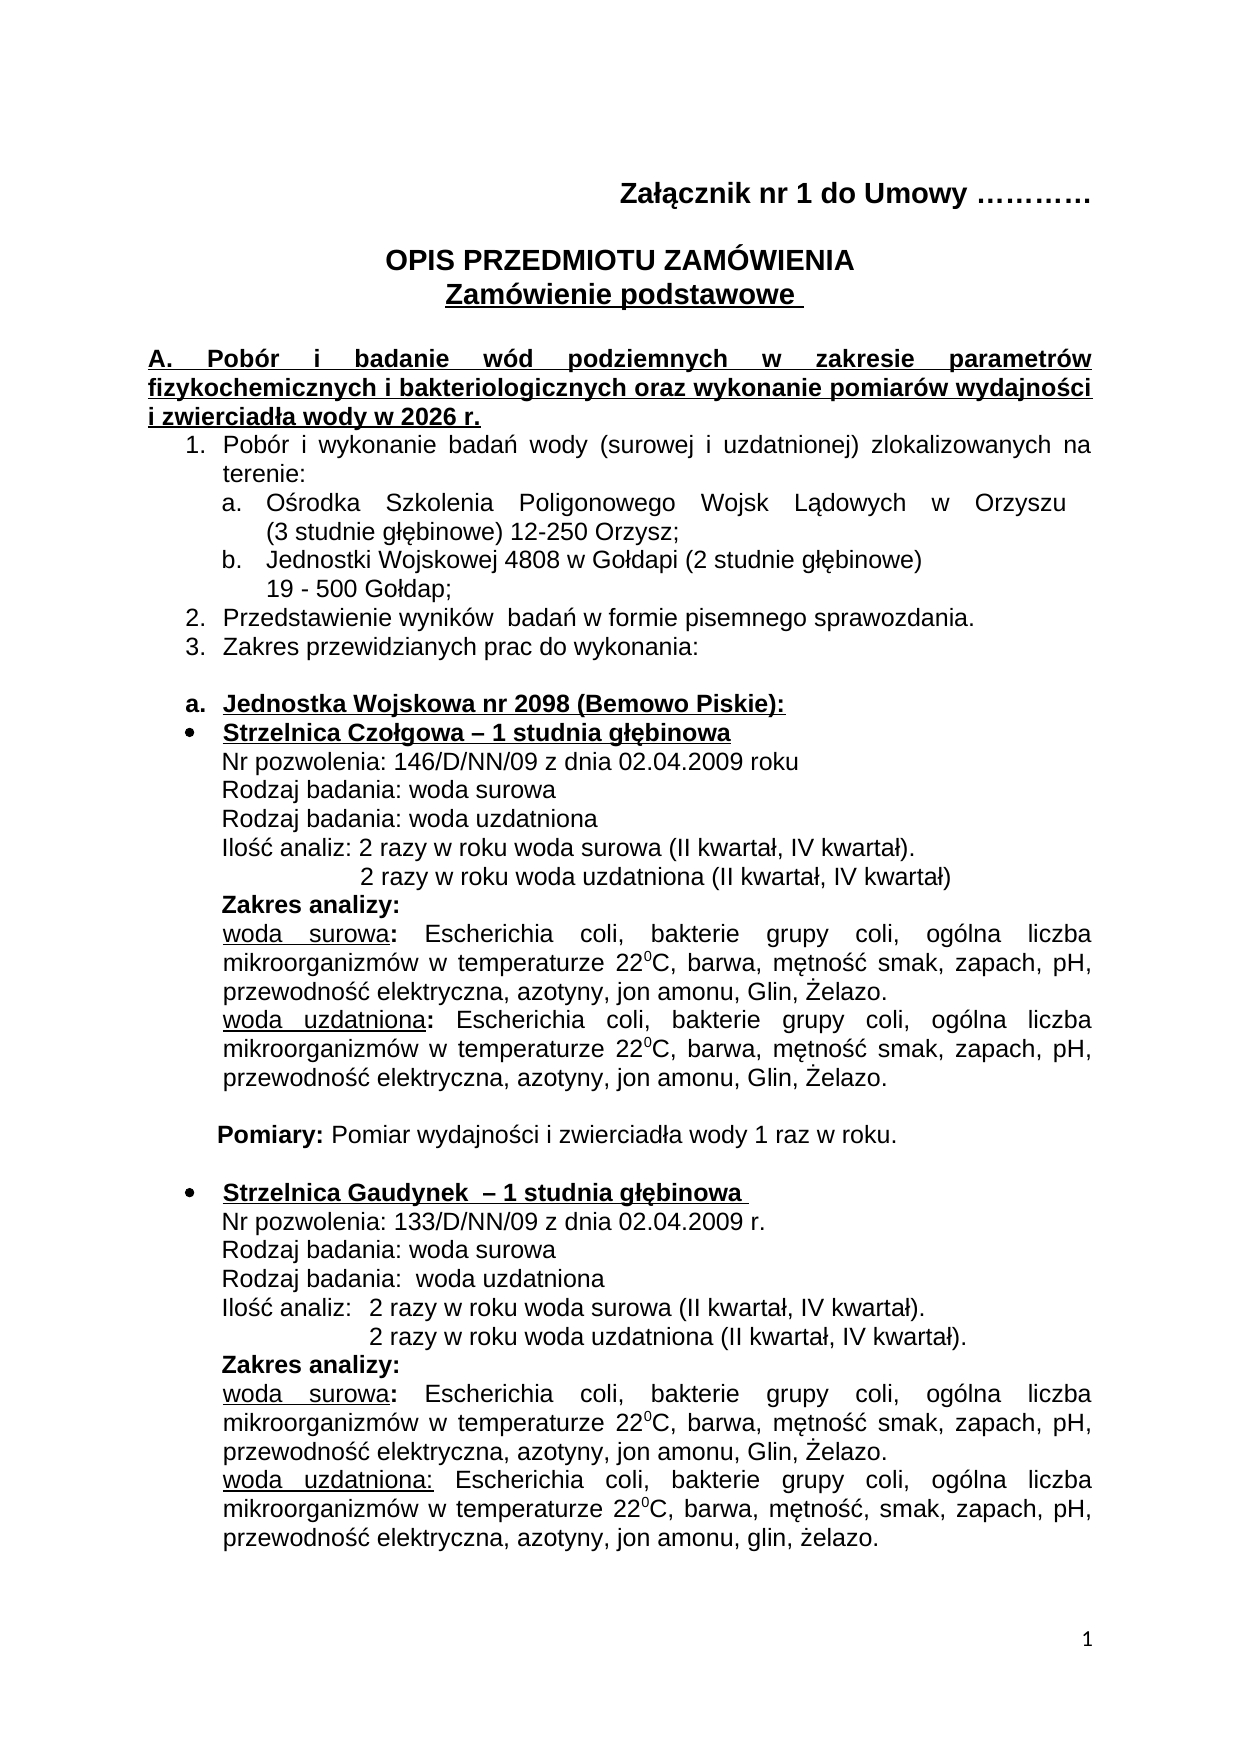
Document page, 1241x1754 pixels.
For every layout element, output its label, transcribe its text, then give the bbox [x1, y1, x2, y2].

text woda surowa: Escherichia coli, bakterie grupy coli, ogólna liczba mikroorganizmów w temperaturze 220C, barwa, mętność smak, zapach, pH, przewodność elektryczna, azotyny, jon amonu, Glin, Żelazo. [223, 919, 1093, 1005]
text woda surowa: Escherichia coli, bakterie grupy coli, ogólna liczba mikroorganizmów w temperaturze 220C, barwa, mętność smak, zapach, pH, przewodność elektryczna, azotyny, jon amonu, Glin, Żelazo. [223, 1379, 1093, 1466]
list Zakres przewidzianych prac do wykonania: [185, 632, 1093, 660]
text 2 razy w roku woda uzdatniona (II kwartał, IV kwartał). [148, 1322, 1093, 1351]
text Pomiary: Pomiar wydajności i zwierciadła wody 1 raz w roku. [148, 1120, 1093, 1149]
text woda uzdatniona: Escherichia coli, bakterie grupy coli, ogólna liczba mikroorganizmów w temperaturze 220C, barwa, mętność smak, zapach, pH, przewodność elektryczna, azotyny, jon amonu, Glin, Żelazo. [223, 1005, 1093, 1092]
text A. Pobór i badanie wód podziemnych w zakresie parametrów fizykochemicznych i bakteriologicznych oraz wykonanie pomiarów wydajności i zwierciadła wody w 2026 r. [148, 344, 1093, 398]
text Rodzaj badania: woda uzdatniona [221, 1264, 1093, 1293]
text Nr pozwolenia: 146/D/NN/09 z dnia 02.04.2009 roku [148, 747, 1093, 775]
list Pobór i wykonanie badań wody (surowej i uzdatnionej) zlokalizowanych na terenie: [185, 430, 1093, 488]
text Rodzaj badania: woda uzdatniona [148, 804, 1093, 833]
list Przedstawienie wyników badań w formie pisemnego sprawozdania. [185, 603, 1093, 632]
text Załącznik nr 1 do Umowy ………… [148, 176, 1093, 210]
text woda uzdatniona: Escherichia coli, bakterie grupy coli, ogólna liczba mikroorganizmów w temperaturze 220C, barwa, mętność, smak, zapach, pH, przewodność elektryczna, azotyny, jon amonu, glin, żelazo. [223, 1466, 1093, 1552]
text Zakres analizy: [221, 890, 1093, 919]
list 19 - 500 Gołdap; [266, 574, 1093, 603]
text Zamówienie podstawowe [148, 277, 1093, 311]
text Ilość analiz: 2 razy w roku woda surowa (II kwartał, IV kwartał). [148, 833, 1093, 862]
list Jednostki Wojskowej 4808 w Gołdapi (2 studnie głębinowe) [221, 545, 1093, 574]
list Strzelnica Czołgowa – 1 studnia głębinowa [185, 718, 1093, 747]
list Strzelnica Gaudynek – 1 studnia głębinowa [185, 1178, 1093, 1207]
text Zakres analizy: [221, 1351, 1093, 1379]
text Rodzaj badania: woda surowa [148, 775, 1093, 804]
text Ilość analiz: 2 razy w roku woda surowa (II kwartał, IV kwartał). [148, 1293, 1093, 1322]
text A. Pobór i badanie wód podziemnych w zakresie parametrów fizykochemicznych i bakteriologicznych oraz wykonanie pomiarów wydajności i zwierciadła wody w 2026 r. [148, 399, 1093, 430]
text Nr pozwolenia: 133/D/NN/09 z dnia 02.04.2009 r. [148, 1207, 1093, 1236]
text 2 razy w roku woda uzdatniona (II kwartał, IV kwartał) [148, 862, 1093, 890]
list Jednostka Wojskowa nr 2098 (Bemowo Piskie): [185, 689, 1093, 718]
list Ośrodka Szkolenia Poligonowego Wojsk Lądowych w Orzyszu (3 studnie głębinowe) 12-250 Orzysz; [221, 488, 1093, 545]
text Rodzaj badania: woda surowa [148, 1236, 1093, 1264]
text OPIS PRZEDMIOTU ZAMÓWIENIA [148, 243, 1093, 277]
